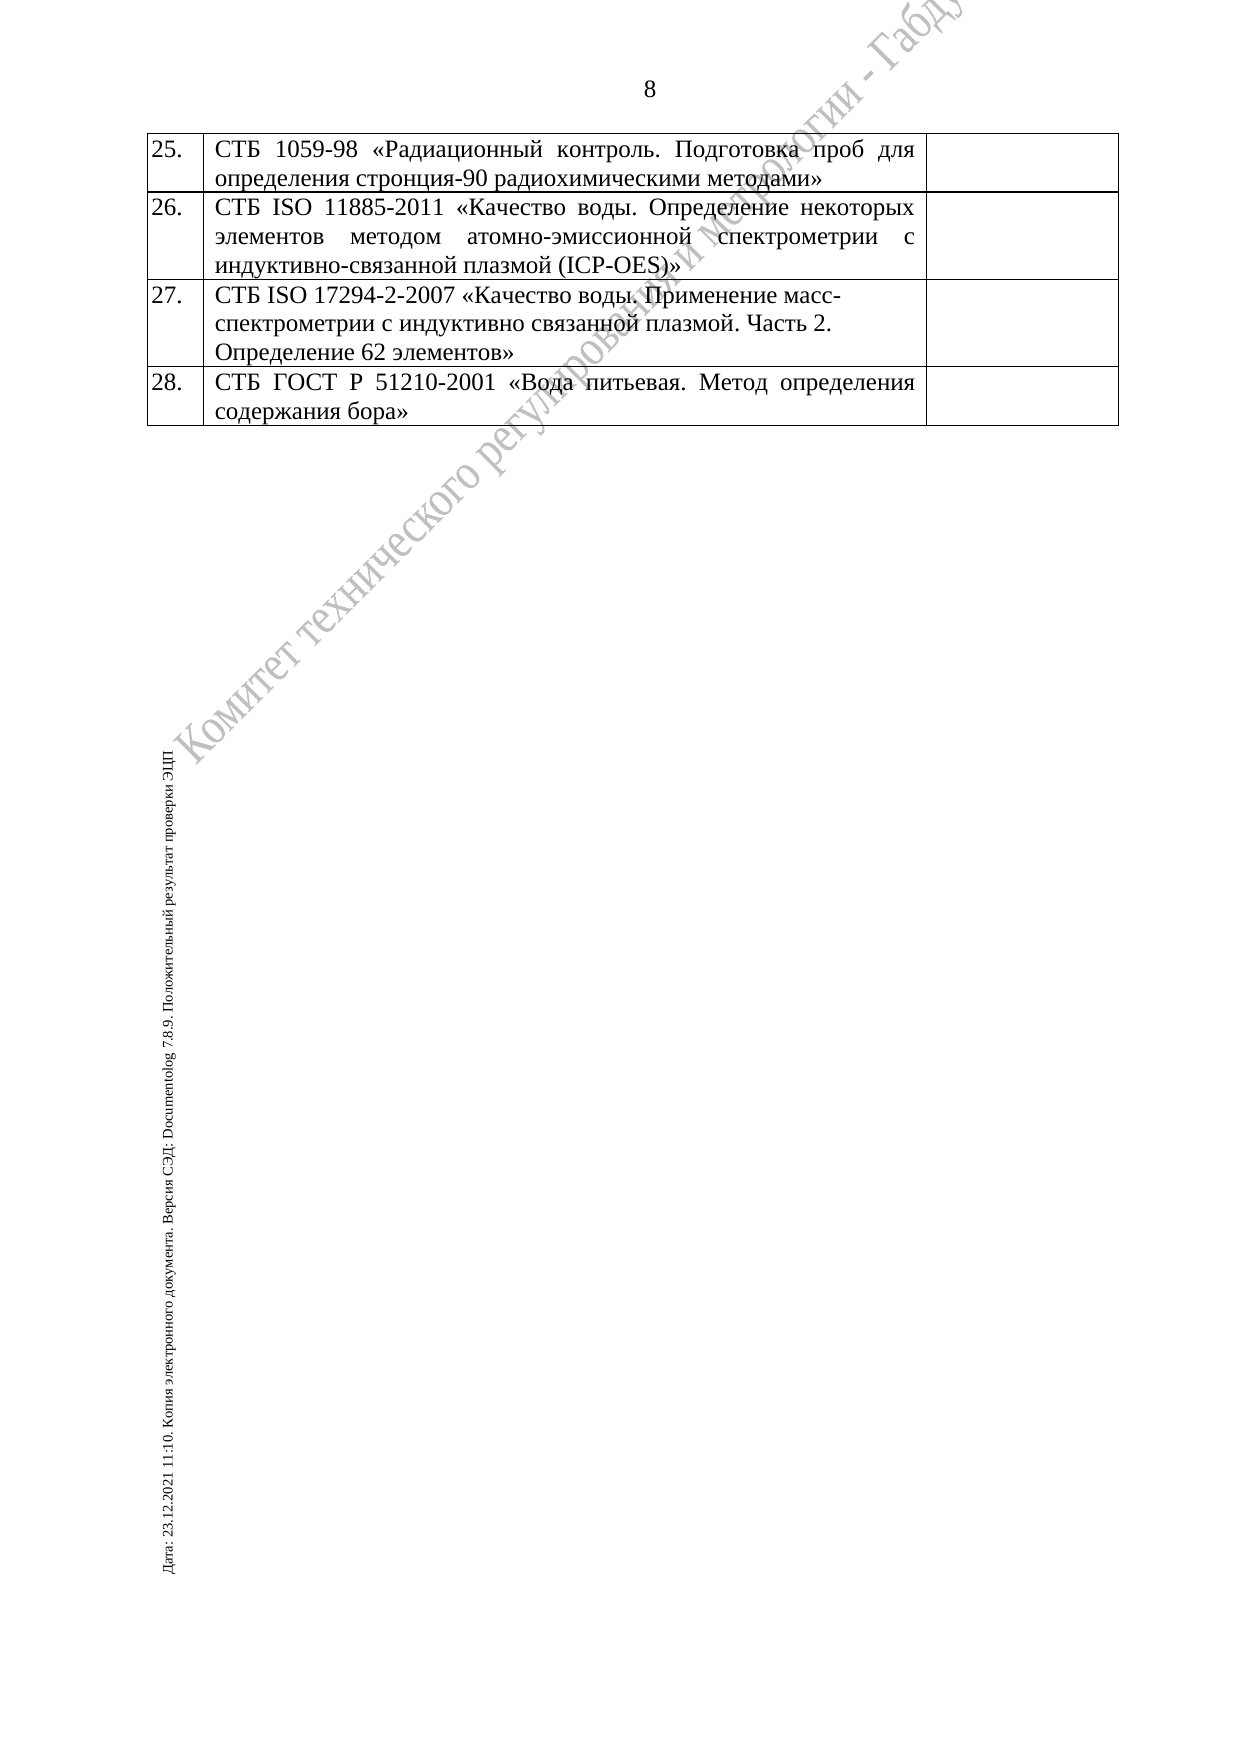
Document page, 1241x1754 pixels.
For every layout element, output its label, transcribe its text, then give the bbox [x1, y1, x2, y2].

table_cell [148, 193, 203, 279]
table_cell [148, 134, 203, 191]
table_cell [148, 280, 203, 366]
table_cell СТБ ISO 11885-2011 «Качество воды. Определение некоторых элементов методом атомно-эмиссионной спектрометрии с индуктивно-связанной плазмой (ICP-OES)» [204, 193, 926, 279]
table_cell [927, 367, 1118, 424]
table_cell [927, 280, 1118, 366]
table_cell [927, 193, 1118, 279]
table_cell [148, 367, 203, 424]
table_cell СТБ ISO 17294-2-2007 «Качество воды. Применение масс-спектрометрии с индуктивно связанной плазмой. Часть 2. Определение 62 элементов» [204, 280, 926, 366]
table_cell СТБ 1059-98 «Радиационный контроль. Подготовка проб для определения стронция-90 радиохимическими методами» [204, 134, 926, 191]
table_cell [927, 134, 1118, 191]
table_cell СТБ ГОСТ Р 51210-2001 «Вода питьевая. Метод определения содержания бора» [204, 367, 926, 424]
